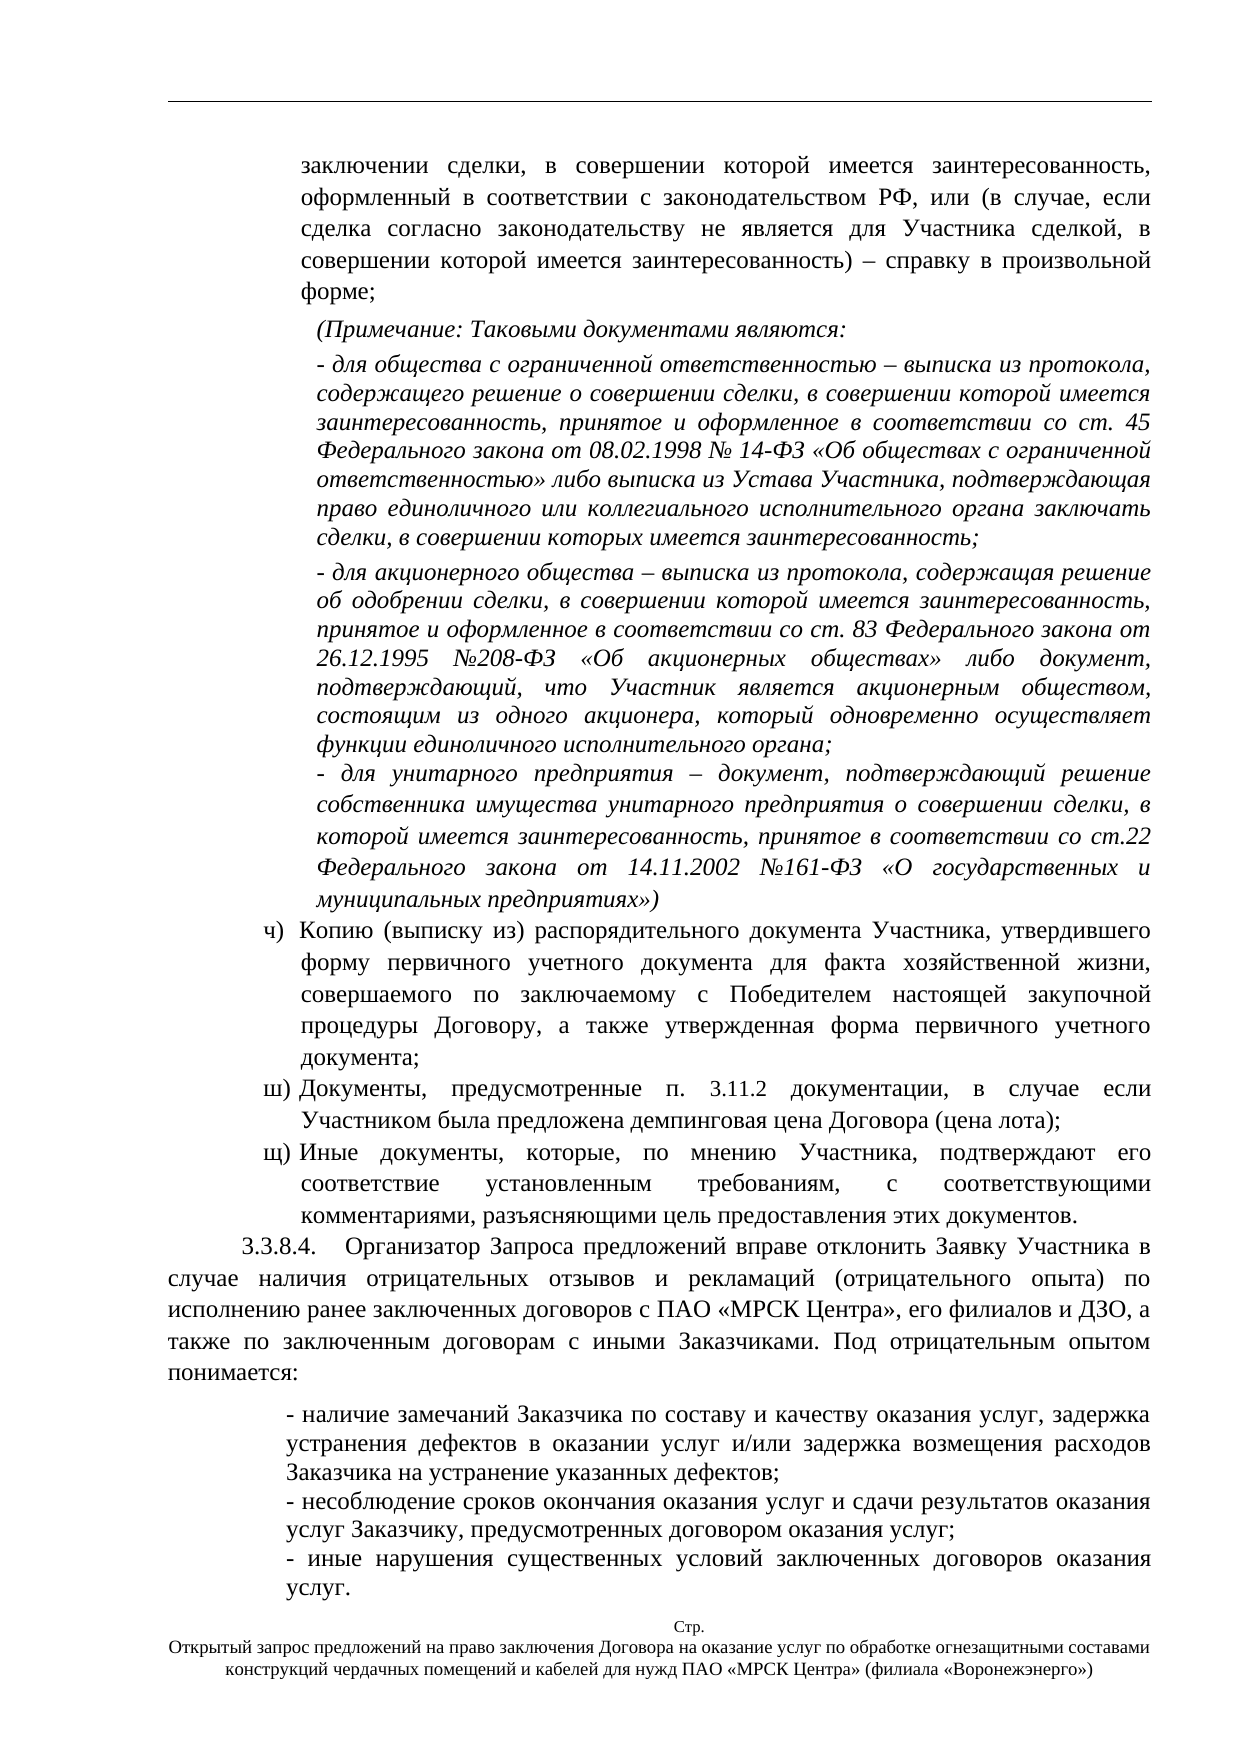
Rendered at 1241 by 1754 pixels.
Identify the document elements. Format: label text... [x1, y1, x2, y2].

list - несоблюдение сроков окончания оказания услуг и сдачи результатов оказания услуг Заказчику, предусмотренных договором оказания услуг; [286, 1486, 1152, 1543]
list Иные документы, которые, по мнению Участника, подтверждают его соответствие установленным требованиям, с соответствующими комментариями, разъясняющими цель предоставления этих документов. [263, 1137, 1152, 1228]
list - наличие замечаний Заказчика по составу и качеству оказания услуг, задержка устранения дефектов в оказании услуг и/или задержка возмещения расходов Заказчика на устранение указанных дефектов; [286, 1399, 1152, 1486]
list - для общества с ограниченной ответственностью – выписка из протокола, содержащего решение о совершении сделки, в совершении которой имеется заинтересованность, принятое и оформленное в соответствии со ст. 45 Федерального закона от 08.02.1998 № 14-ФЗ «Об обществах с ограниченной ответственностью» либо выписка из Устава Участника, подтверждающая право единоличного или коллегиального исполнительного органа заключать сделки, в совершении которых имеется заинтересованность; [316, 349, 1152, 550]
list - иные нарушения существенных условий заключенных договоров оказания услуг. [286, 1543, 1152, 1601]
list Организатор Запроса предложений вправе отклонить Заявку Участника в случае наличия отрицательных отзывов и рекламаций (отрицательного опыта) по исполнению ранее заключенных договоров с ПАО «МРСК Центра», его филиалов и ДЗО, а также по заключенным договорам с иными Заказчиками. Под отрицательным опытом понимается: [168, 1231, 1152, 1386]
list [263, 150, 1152, 305]
list Копию (выписку из) распорядительного документа Участника, утвердившего форму первичного учетного документа для факта хозяйственной жизни, совершаемого по заключаемому с Победителем настоящей закупочной процедуры Договору, а также утвержденная форма первичного учетного документа; [263, 916, 1152, 1071]
list - для акционерного общества – выписка из протокола, содержащая решение об одобрении сделки, в совершении которой имеется заинтересованность, принятое и оформленное в соответствии со ст. 83 Федерального закона от 26.12.1995 №208-ФЗ «Об акционерных обществах» либо документ, подтверждающий, что Участник является акционерным обществом, состоящим из одного акционера, который одновременно осуществляет функции единоличного исполнительного органа; [316, 557, 1152, 758]
list - для унитарного предприятия – документ, подтверждающий решение собственника имущества унитарного предприятия о совершении сделки, в которой имеется заинтересованность, принятое в соответствии со ст.22 Федерального закона от 14.11.2002 №161-ФЗ «О государственных и муниципальных предприятиях») [316, 758, 1152, 913]
list (Примечание: Таковыми документами являются: [316, 314, 1152, 343]
list Документы, предусмотренные п. 3.11.2 документации, в случае если Участником была предложена демпинговая цена Договора (цена лота); [263, 1073, 1152, 1134]
